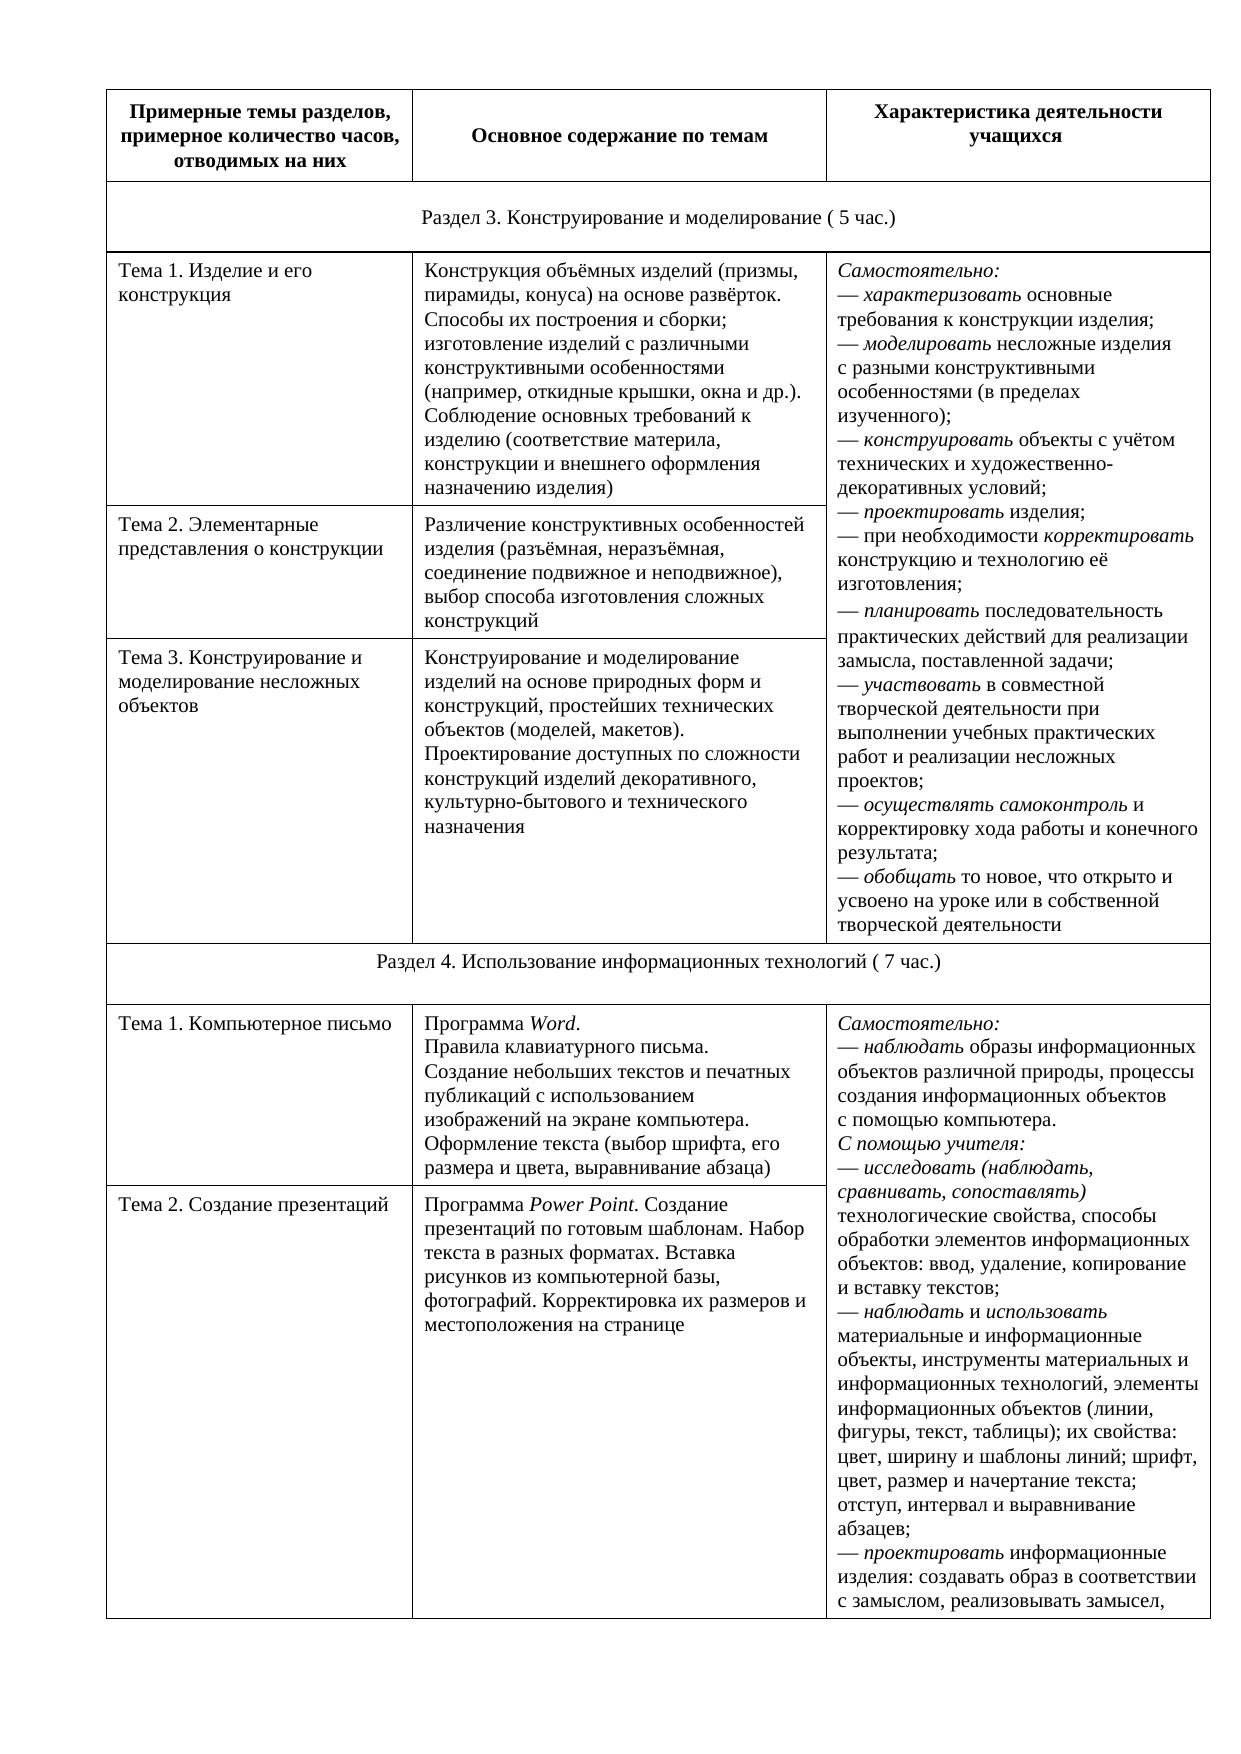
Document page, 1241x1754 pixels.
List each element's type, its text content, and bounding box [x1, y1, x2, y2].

table_cell Самостоятельно: — характеризовать основные требования к конструкции изделия; — моделировать несложные изделия с разными конструктивными особенностями (в пределах изученного); — конструировать объекты с учётом технических и художественно-декоративных условий; — проектировать изделия; — при необходимости корректировать конструкцию и технологию её изготовления; — планировать последовательность практических действий для реализации замысла, поставленной задачи; — участвовать в совместной творческой деятельности при выполнении учебных практических работ и реализации несложных проектов; — осуществлять самоконтроль и корректировку хода работы и конечного результата; — обобщать то новое, что открыто и усвоено на уроке или в собственной творческой деятельности [827, 253, 1210, 942]
table_cell Раздел 4. Использование информационных технологий ( 7 час.) [107, 944, 1210, 1003]
table_cell Тема 2. Создание презентаций [107, 1186, 412, 1618]
table_header Основное содержание по темам [413, 90, 826, 181]
table_cell Тема 1. Изделие и его конструкция [107, 253, 412, 505]
table_cell Тема 2. Элементарные представления о конструкции [107, 506, 412, 638]
table_cell Различение конструктивных особенностей изделия (разъёмная, неразъёмная, соединение подвижное и неподвижное), выбор способа изготовления сложных конструкций [413, 506, 826, 638]
table_cell Раздел 3. Конструирование и моделирование ( 5 час.) [107, 182, 1210, 251]
table_header Характеристика деятельности учащихся [827, 90, 1210, 181]
table_cell Самостоятельно: — наблюдать образы информационных объектов различной природы, процессы создания информационных объектов с помощью компьютера. С помощью учителя: — исследовать (наблюдать, сравнивать, сопоставлять) технологические свойства, способы обработки элементов информационных объектов: ввод, удаление, копирование и вставку текстов; — наблюдать и использовать материальные и информационные объекты, инструменты материальных и информационных технологий, элементы информационных объектов (линии, фигуры, текст, таблицы); их свойства: цвет, ширину и шаблоны линий; шрифт, цвет, размер и начертание текста; отступ, интервал и выравнивание абзацев; — проектировать информационные изделия: создавать образ в соответствии с замыслом, реализовывать замысел, используя необходимые элементы и инструменты информационных технологий, корректировать замысел и готовую продукцию в зависимости от возможностей конкретной инструментальной среды; — искать, отбирать и использовать необходимые составные элементы информационной продукции (изображения, тексты, звуки, видео); — отбирать наиболее эффективные способы реализации замысла в зависимости от особенностей конкретной инструментальной среды; — осуществлять самоконтроль и корректировку хода работы и конечного результата; — обобщать (осознавать, структурировать и формулировать) то новое, что открыто и усвоено на уроке [827, 1005, 1210, 1618]
table_header Примерные темы разделов, примерное количество часов, отводимых на них [107, 90, 412, 181]
table_cell Тема 3. Конструирование и моделирование несложных объектов [107, 639, 412, 942]
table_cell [413, 1186, 826, 1618]
table_cell Конструкция объёмных изделий (призмы, пирамиды, конуса) на основе развёрток. Способы их построения и сборки; изготовление изделий с различными конструктивными особенностями (например, откидные крышки, окна и др.). Соблюдение основных требований к изделию (соответствие материла, конструкции и внешнего оформления назначению изделия) [413, 253, 826, 505]
table_cell Программа Word. Правила клавиатурного письма. Создание небольших текстов и печатных публикаций с использованием изображений на экране компьютера. Оформление текста (выбор шрифта, его размера и цвета, выравнивание абзаца) [413, 1005, 826, 1185]
table_cell Конструирование и моделирование изделий на основе природных форм и конструкций, простейших технических объектов (моделей, макетов). Проектирование доступных по сложности конструкций изделий декоративного, культурно-бытового и технического назначения [413, 639, 826, 942]
table_cell Тема 1. Компьютерное письмо [107, 1005, 412, 1185]
